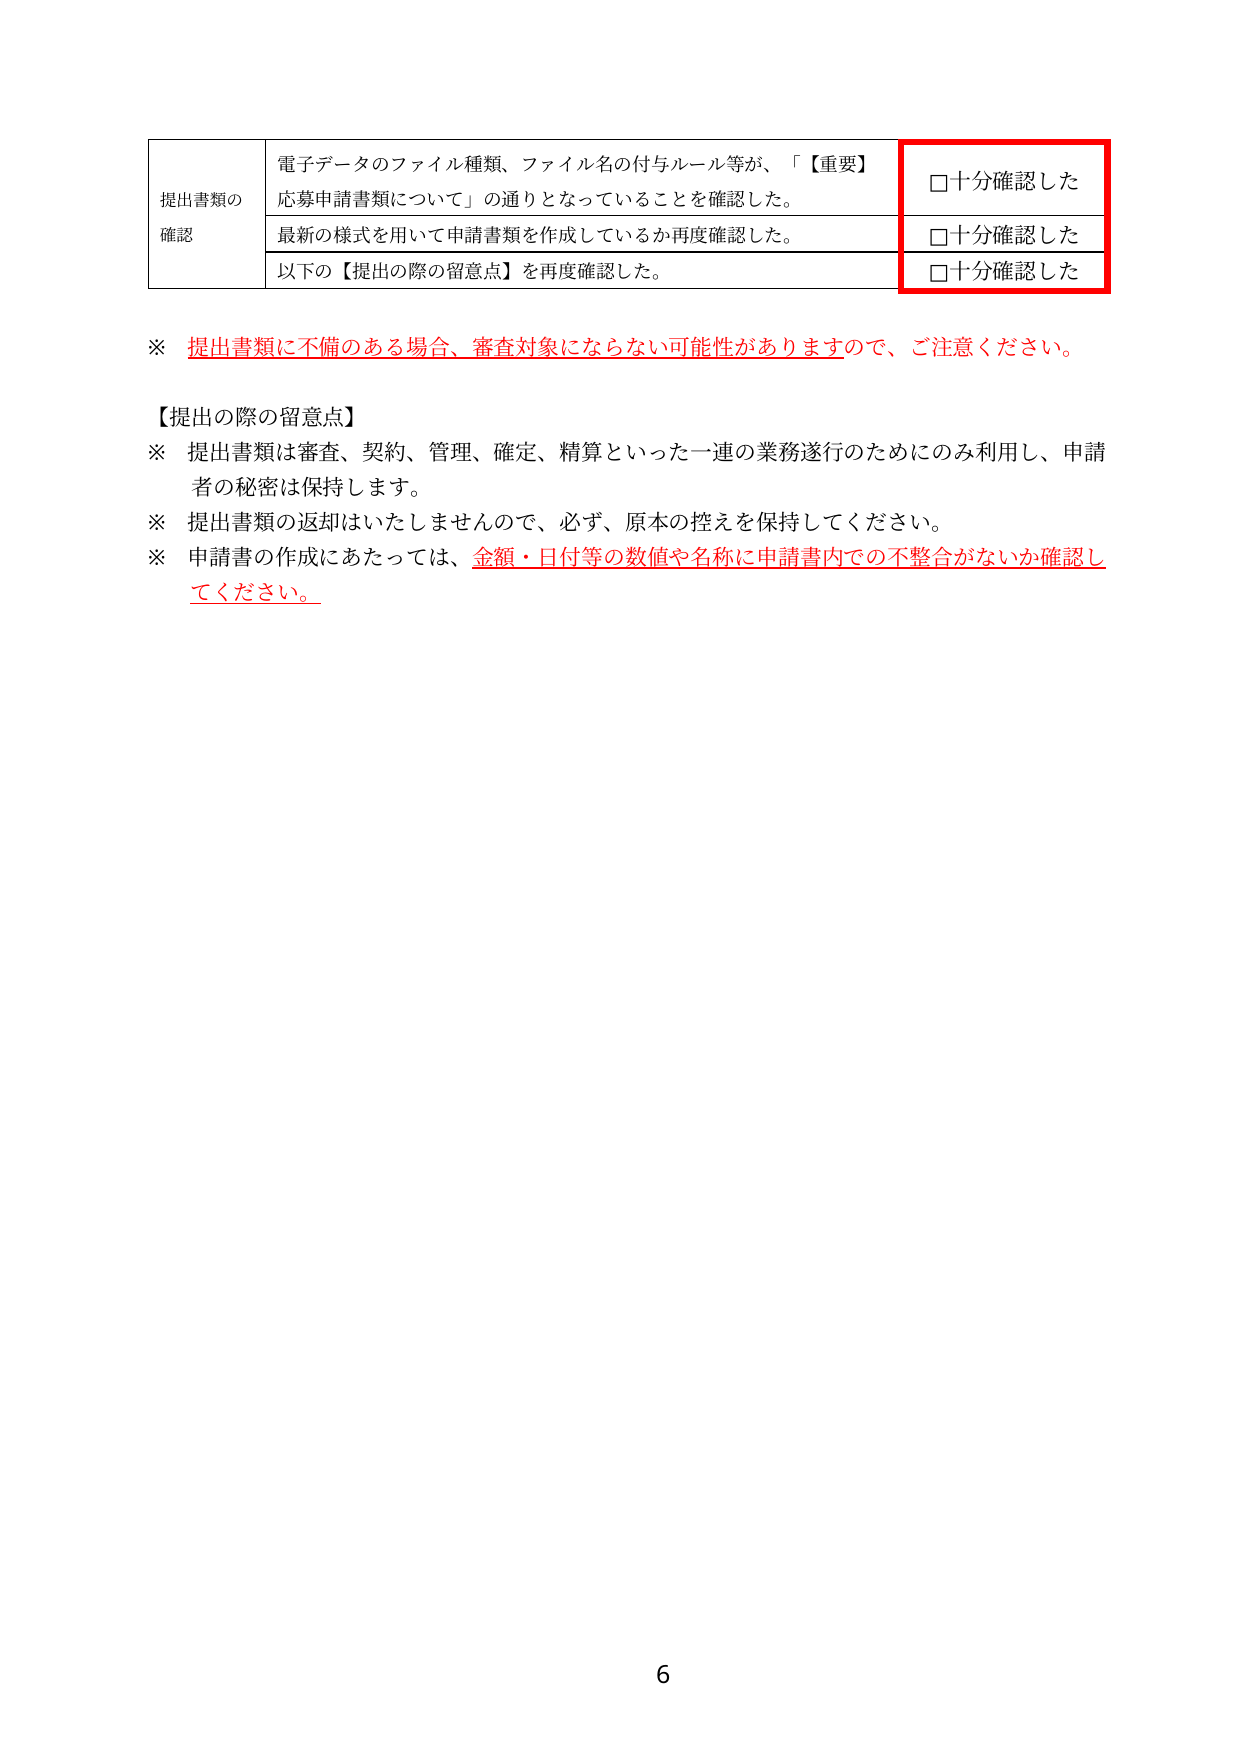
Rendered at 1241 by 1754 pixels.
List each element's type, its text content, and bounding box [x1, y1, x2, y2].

table_header □十分確認した [904, 145, 1104, 215]
table_header 電子データのファイル種類、ファイル名の付与ルール等が、「【重要】応募申請書類について」の通りとなっていることを確認した。 [266, 140, 898, 215]
text 【提出の際の留意点】 [148, 399, 1107, 434]
table_header 提出書類の確認 [149, 140, 265, 287]
table_cell 以下の【提出の際の留意点】を再度確認した。 [266, 253, 898, 287]
text ※ 申請書の作成にあたっては、金額・日付等の数値や名称に申請書内での不整合がないか確認してください。 [148, 539, 1107, 609]
text ※ 提出書類は審査、契約、管理、確定、精算といった一連の業務遂行のためにのみ利用し、申請者の秘密は保持します。 [148, 434, 1107, 504]
table_cell □十分確認した [904, 216, 1104, 251]
table_cell 最新の様式を用いて申請書類を作成しているか再度確認した。 [266, 216, 898, 251]
text ※ 提出書類の返却はいたしませんので、必ず、原本の控えを保持してください。 [148, 504, 1107, 539]
text ※ 提出書類に不備のある場合、審査対象にならない可能性がありますので、ご注意ください。 [148, 329, 1107, 364]
table_cell □十分確認した [904, 253, 1104, 287]
